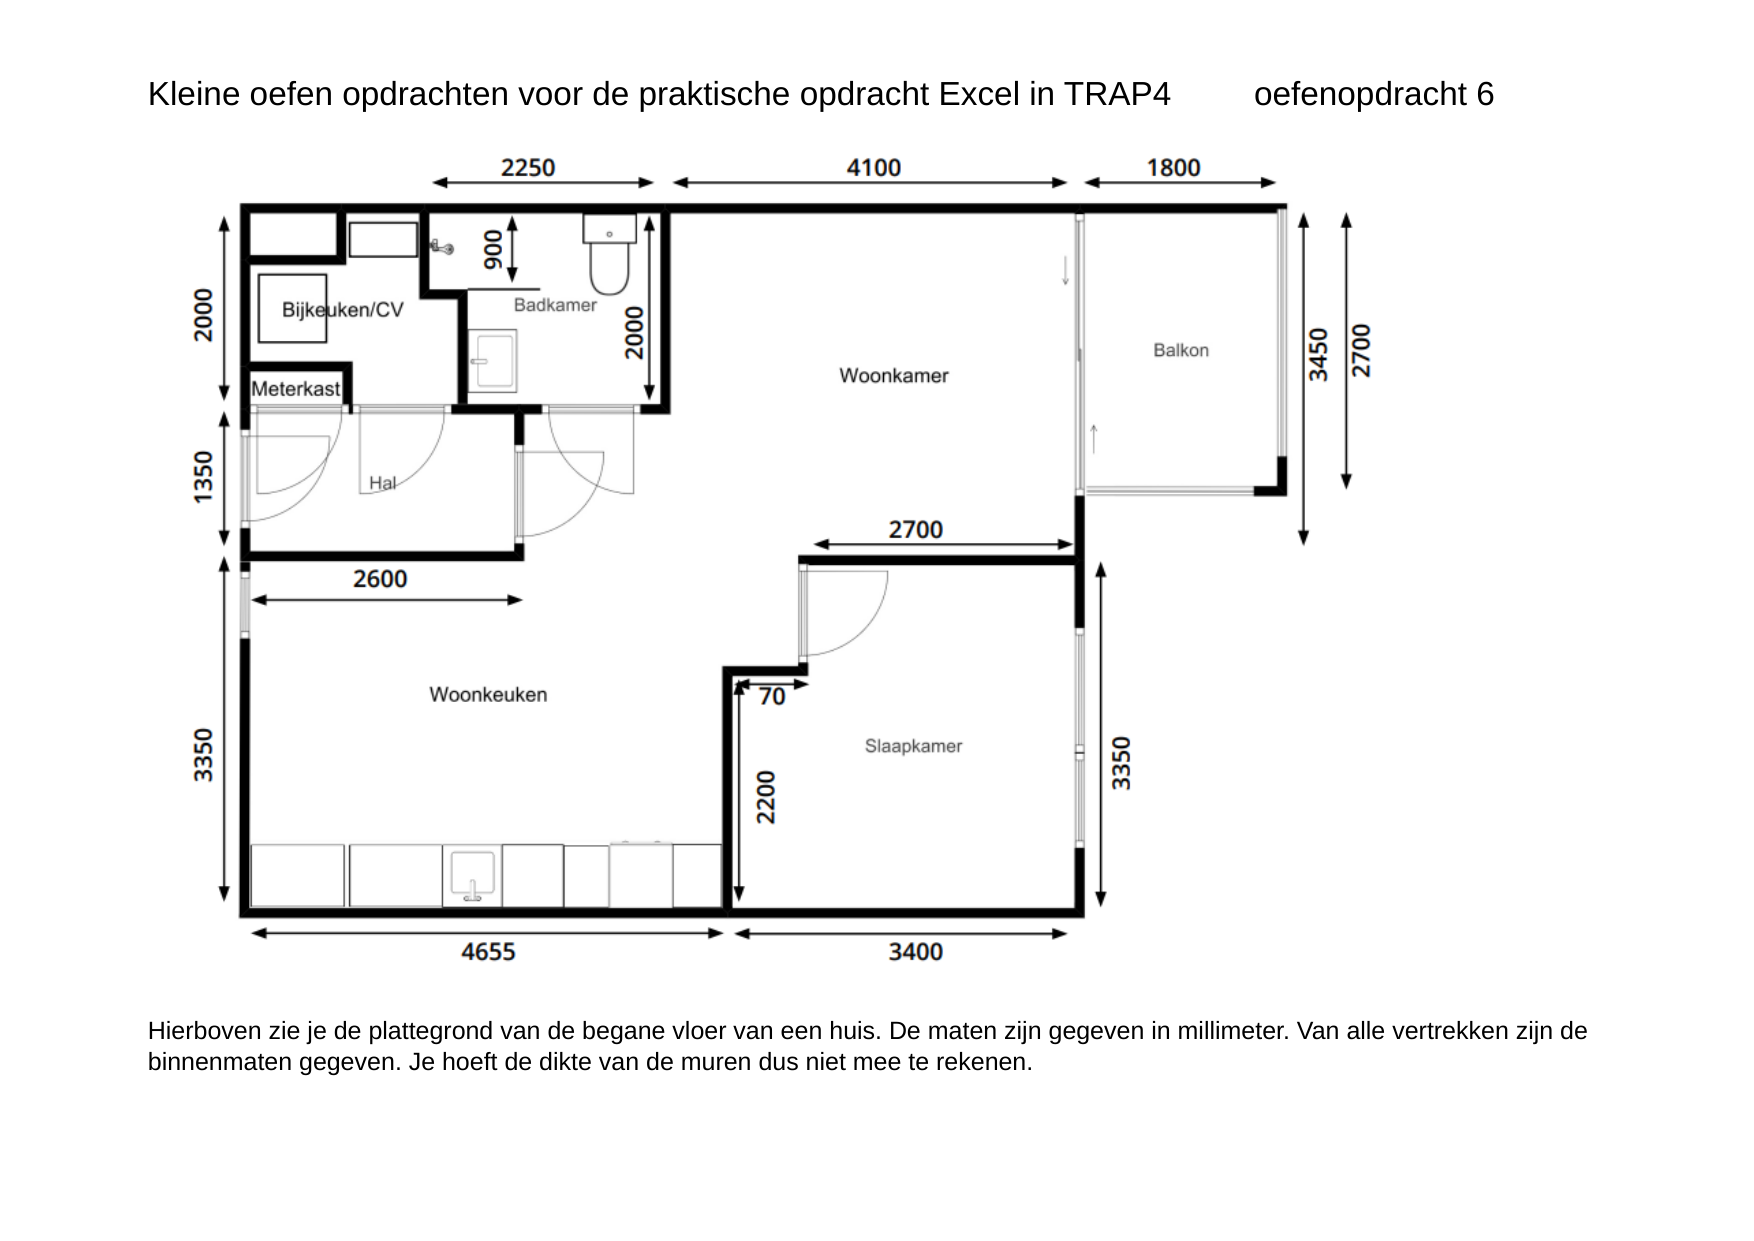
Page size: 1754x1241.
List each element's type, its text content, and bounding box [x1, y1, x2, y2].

picture [147, 132, 1395, 997]
text Kleine oefen opdrachten voor de praktische opdracht Excel in TRAP4 oefenopdracht 6 [148, 74, 1606, 112]
text Hierboven zie je de plattegrond van de begane vloer van een huis. De maten zijn gegeven in millimeter. Van alle vertrekken zijn de binnenmaten gegeven. Je hoeft de dikte van de muren dus niet mee te rekenen. [148, 1016, 1606, 1076]
